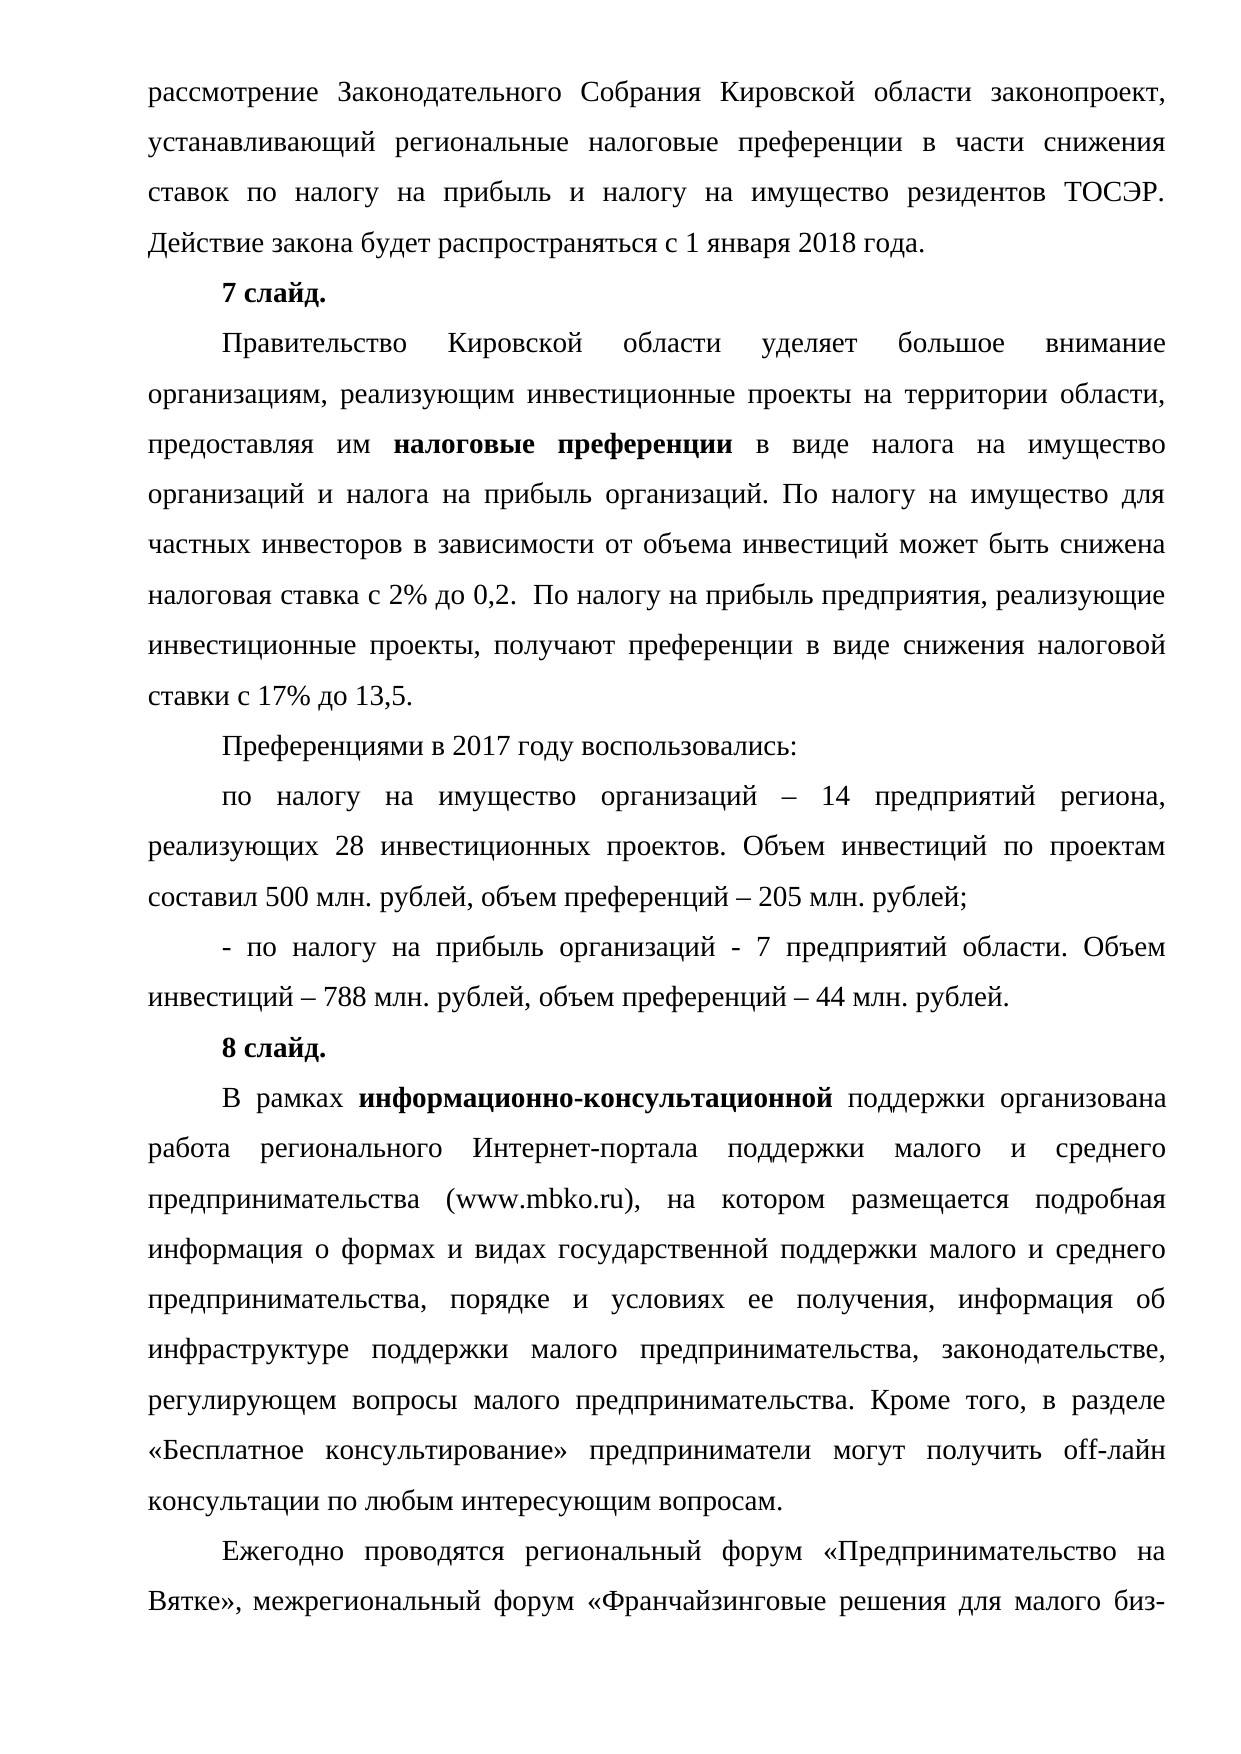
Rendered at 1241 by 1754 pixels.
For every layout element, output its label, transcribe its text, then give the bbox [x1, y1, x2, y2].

text по налогу на имущество организаций – 14 предприятий региона, реализующих 28 инвестиционных проектов. Объем инвестиций по проектам составил 500 млн. рублей, объем преференций – 205 млн. рублей; [148, 778, 1167, 912]
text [148, 74, 1167, 258]
text Правительство Кировской области уделяет большое внимание организациям, реализующим инвестиционные проекты на территории области, предоставляя им налоговые преференции в виде налога на имущество организаций и налога на прибыль организаций. По налогу на имущество для частных инвесторов в зависимости от объема инвестиций может быть снижена налоговая ставка с 2% до 0,2. По налогу на прибыль предприятия, реализующие инвестиционные проекты, получают преференции в виде снижения налоговой ставки с 17% до 13,5. [148, 325, 1167, 711]
text - по налогу на прибыль организаций - 7 предприятий области. Объем инвестиций – 788 млн. рублей, объем преференций – 44 млн. рублей. [148, 929, 1167, 1013]
text 8 слайд. [148, 1030, 1167, 1063]
text В рамках информационно-консультационной поддержки организована работа регионального Интернет-портала поддержки малого и среднего предпринимательства (www.mbko.ru), на котором размещается подробная информация о формах и видах государственной поддержки малого и среднего предпринимательства, порядке и условиях ее получения, информация об инфраструктуре поддержки малого предпринимательства, законодательстве, регулирующем вопросы малого предпринимательства. Кроме того, в разделе «Бесплатное консультирование» предприниматели могут получить off-лайн консультации по любым интересующим вопросам. [148, 1080, 1167, 1516]
text 7 слайд. [148, 275, 1167, 309]
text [148, 1533, 1167, 1617]
text Преференциями в 2017 году воспользовались: [148, 728, 1167, 761]
